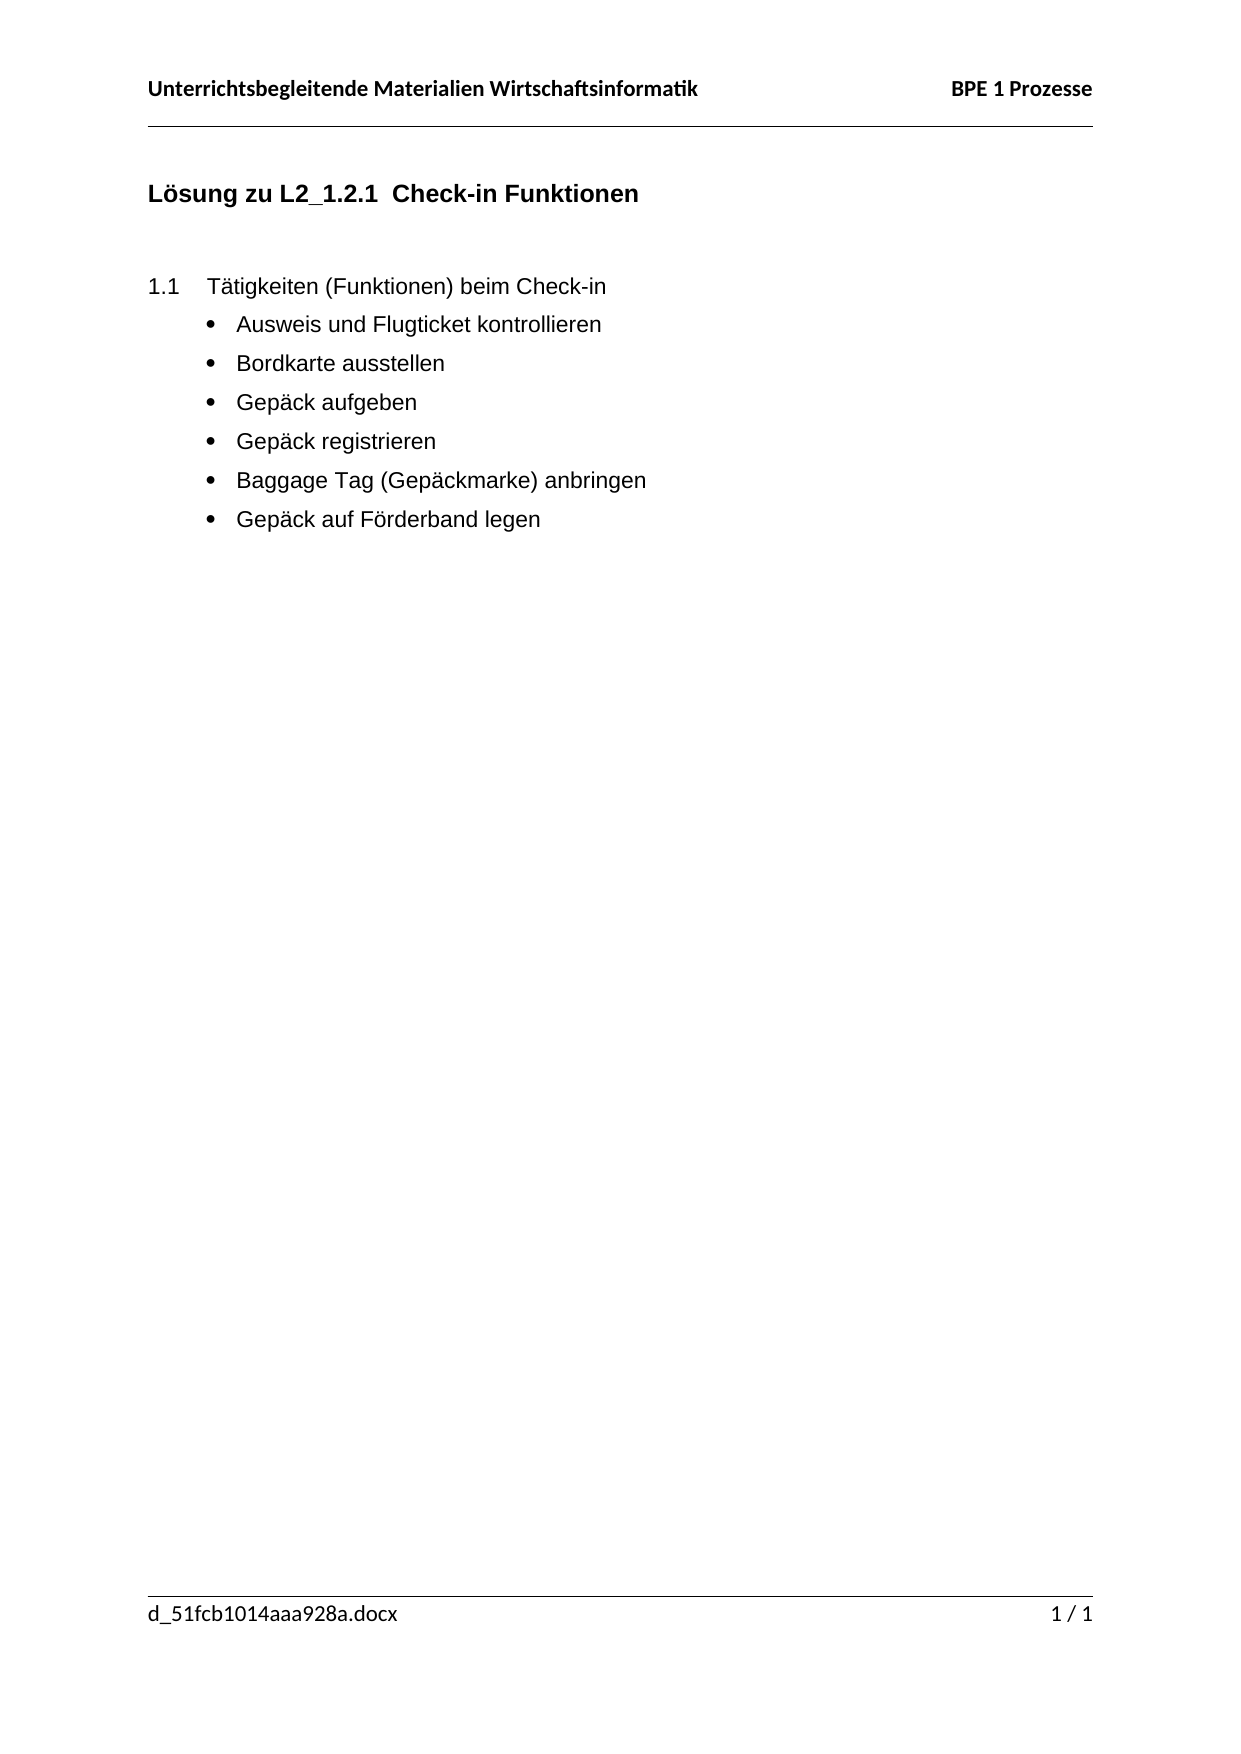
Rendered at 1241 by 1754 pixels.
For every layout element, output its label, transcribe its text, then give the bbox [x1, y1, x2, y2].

list Ausweis und Flugticket kontrollieren [207, 311, 1093, 338]
list Lösung zu L2_1.2.1 Check-in Funktionen [148, 179, 1093, 207]
text 1.1 Tätigkeiten (Funktionen) beim Check-in [148, 273, 1093, 299]
list Gepäck aufgeben [207, 389, 1093, 416]
list Gepäck registrieren [207, 428, 1093, 454]
list Bordkarte ausstellen [207, 350, 1093, 377]
list Baggage Tag (Gepäckmarke) anbringen [207, 467, 1093, 493]
list Gepäck auf Förderband legen [207, 506, 1093, 532]
